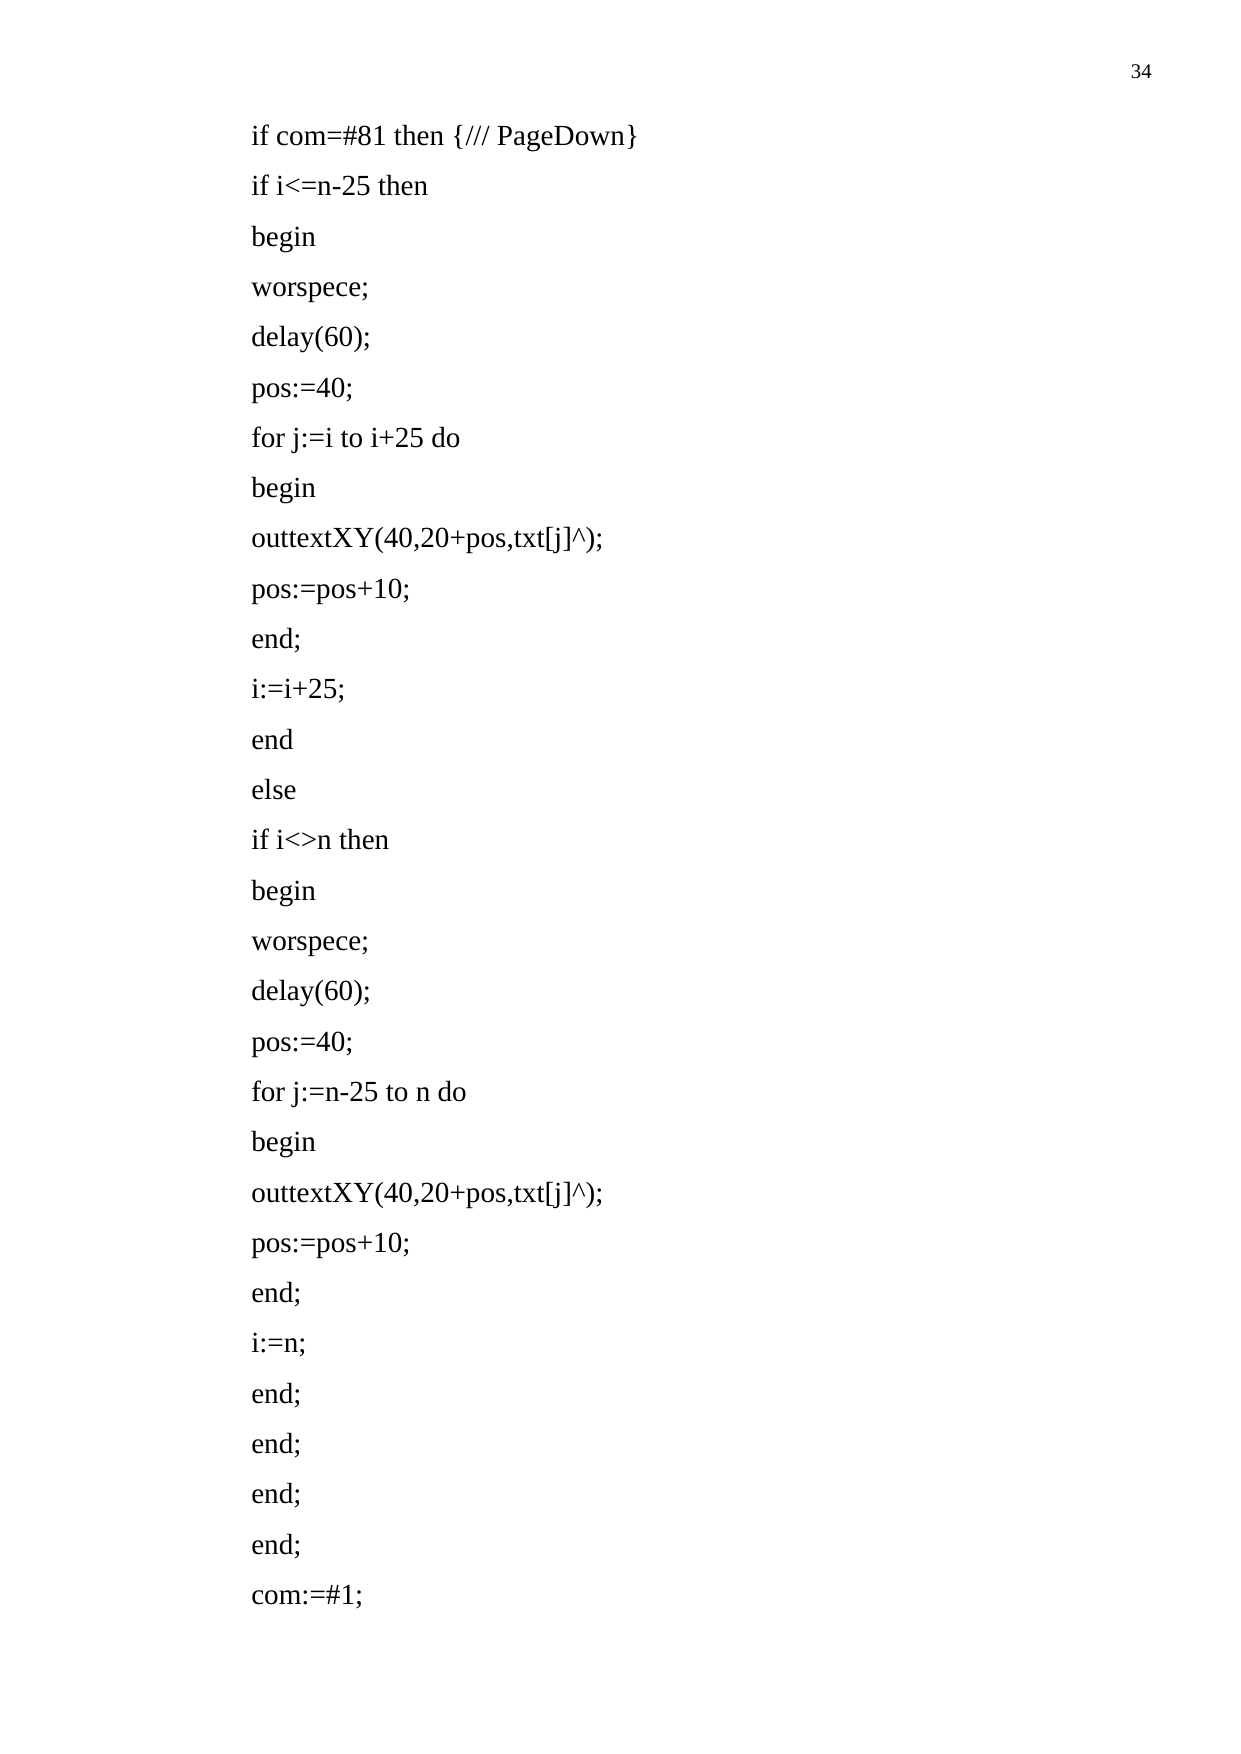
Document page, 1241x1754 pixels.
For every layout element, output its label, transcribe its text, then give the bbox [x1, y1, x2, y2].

text end; [177, 1275, 1152, 1309]
text begin [177, 470, 1152, 504]
text for j:=n-25 to n do [177, 1074, 1152, 1108]
text end [177, 722, 1152, 755]
text outtextXY(40,20+pos,txt[j]^); [177, 1175, 1152, 1208]
text if com=#81 then {/// PageDown} [177, 118, 1152, 152]
text i:=n; [177, 1326, 1152, 1359]
text if i<=n-25 then [177, 168, 1152, 202]
text if i<>n then [177, 822, 1152, 856]
text worspece; [177, 269, 1152, 303]
text begin [177, 873, 1152, 906]
text begin [177, 1124, 1152, 1158]
text end; [177, 1527, 1152, 1560]
text end; [177, 1426, 1152, 1460]
text i:=i+25; [177, 672, 1152, 705]
text delay(60); [177, 319, 1152, 353]
text outtextXY(40,20+pos,txt[j]^); [177, 521, 1152, 554]
text end; [177, 621, 1152, 655]
text begin [177, 219, 1152, 252]
text end; [177, 1376, 1152, 1409]
text pos:=40; [177, 370, 1152, 403]
text pos:=pos+10; [177, 1225, 1152, 1258]
text else [177, 772, 1152, 806]
text worspece; [177, 923, 1152, 957]
text end; [177, 1477, 1152, 1510]
text delay(60); [177, 973, 1152, 1007]
text pos:=40; [177, 1024, 1152, 1057]
text for j:=i to i+25 do [177, 420, 1152, 453]
text pos:=pos+10; [177, 571, 1152, 604]
text com:=#1; [177, 1577, 1152, 1611]
